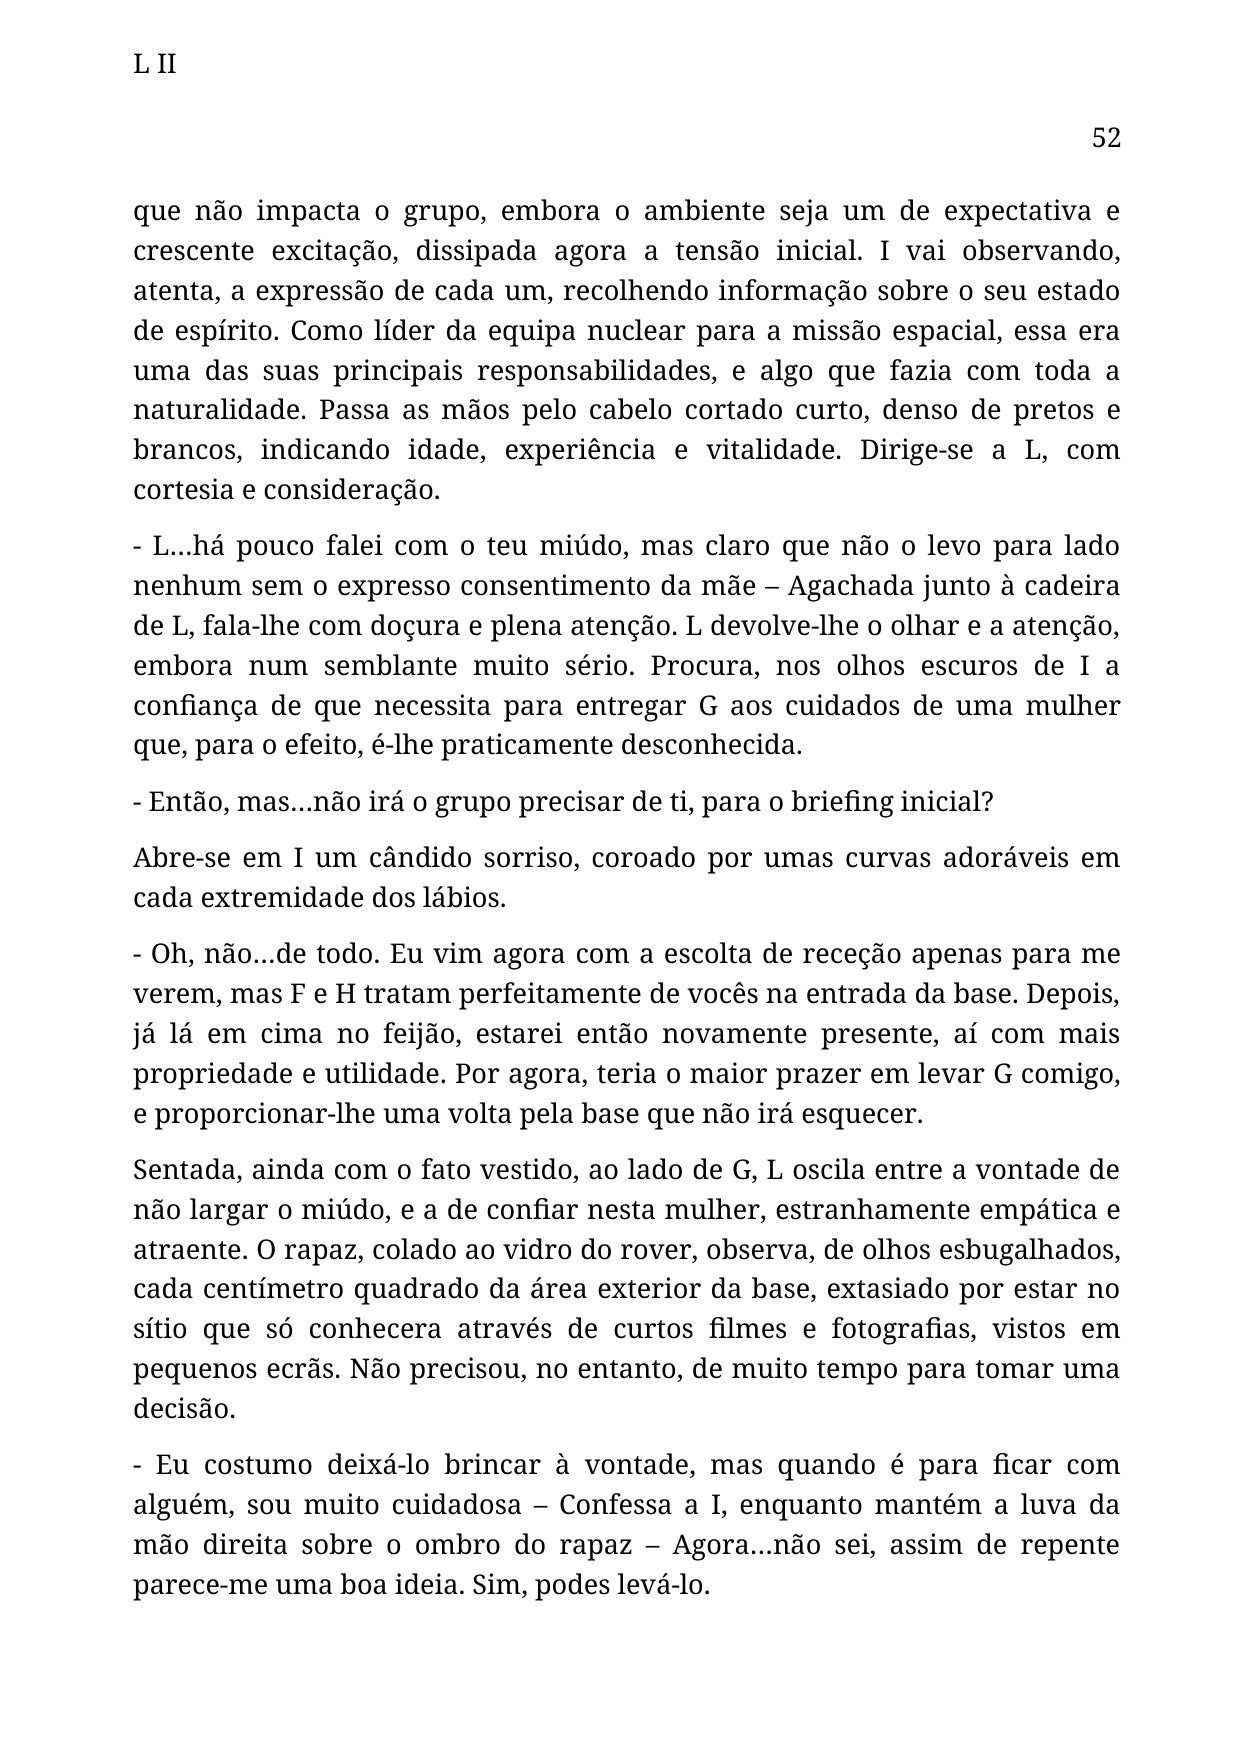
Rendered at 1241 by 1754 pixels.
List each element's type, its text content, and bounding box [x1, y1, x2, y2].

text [133, 192, 1122, 507]
text - Então, mas…não irá o grupo precisar de ti, para o briefing inicial? [133, 782, 1122, 819]
text - Oh, não…de todo. Eu vim agora com a escolta de receção apenas para me verem, mas F e H tratam perfeitamente de vocês na entrada da base. Depois, já lá em cima no feijão, estarei então novamente presente, aí com mais propriedade e utilidade. Por agora, teria o maior prazer em levar G comigo, e proporcionar-lhe uma volta pela base que não irá esquecer. [133, 935, 1122, 1131]
text Abre-se em I um cândido sorriso, coroado por umas curvas adoráveis em cada extremidade dos lábios. [133, 839, 1122, 915]
text - L…há pouco falei com o teu miúdo, mas claro que não o levo para lado nenhum sem o expresso consentimento da mãe – Agachada junto à cadeira de L, fala-lhe com doçura e plena atenção. L devolve-lhe o olhar e a atenção, embora num semblante muito sério. Procura, nos olhos escuros de I a confiança de que necessita para entregar G aos cuidados de uma mulher que, para o efeito, é-lhe praticamente desconhecida. [133, 527, 1122, 763]
text Sentada, ainda com o fato vestido, ao lado de G, L oscila entre a vontade de não largar o miúdo, e a de confiar nesta mulher, estranhamente empática e atraente. O rapaz, colado ao vidro do rover, observa, de olhos esbugalhados, cada centímetro quadrado da área exterior da base, extasiado por estar no sítio que só conhecera através de curtos filmes e fotografias, vistos em pequenos ecrãs. Não precisou, no entanto, de muito tempo para tomar uma decisão. [133, 1151, 1122, 1426]
text - Eu costumo deixá-lo brincar à vontade, mas quando é para ficar com alguém, sou muito cuidadosa – Confessa a I, enquanto mantém a luva da mão direita sobre o ombro do rapaz – Agora…não sei, assim de repente parece-me uma boa ideia. Sim, podes levá-lo. [133, 1446, 1122, 1602]
